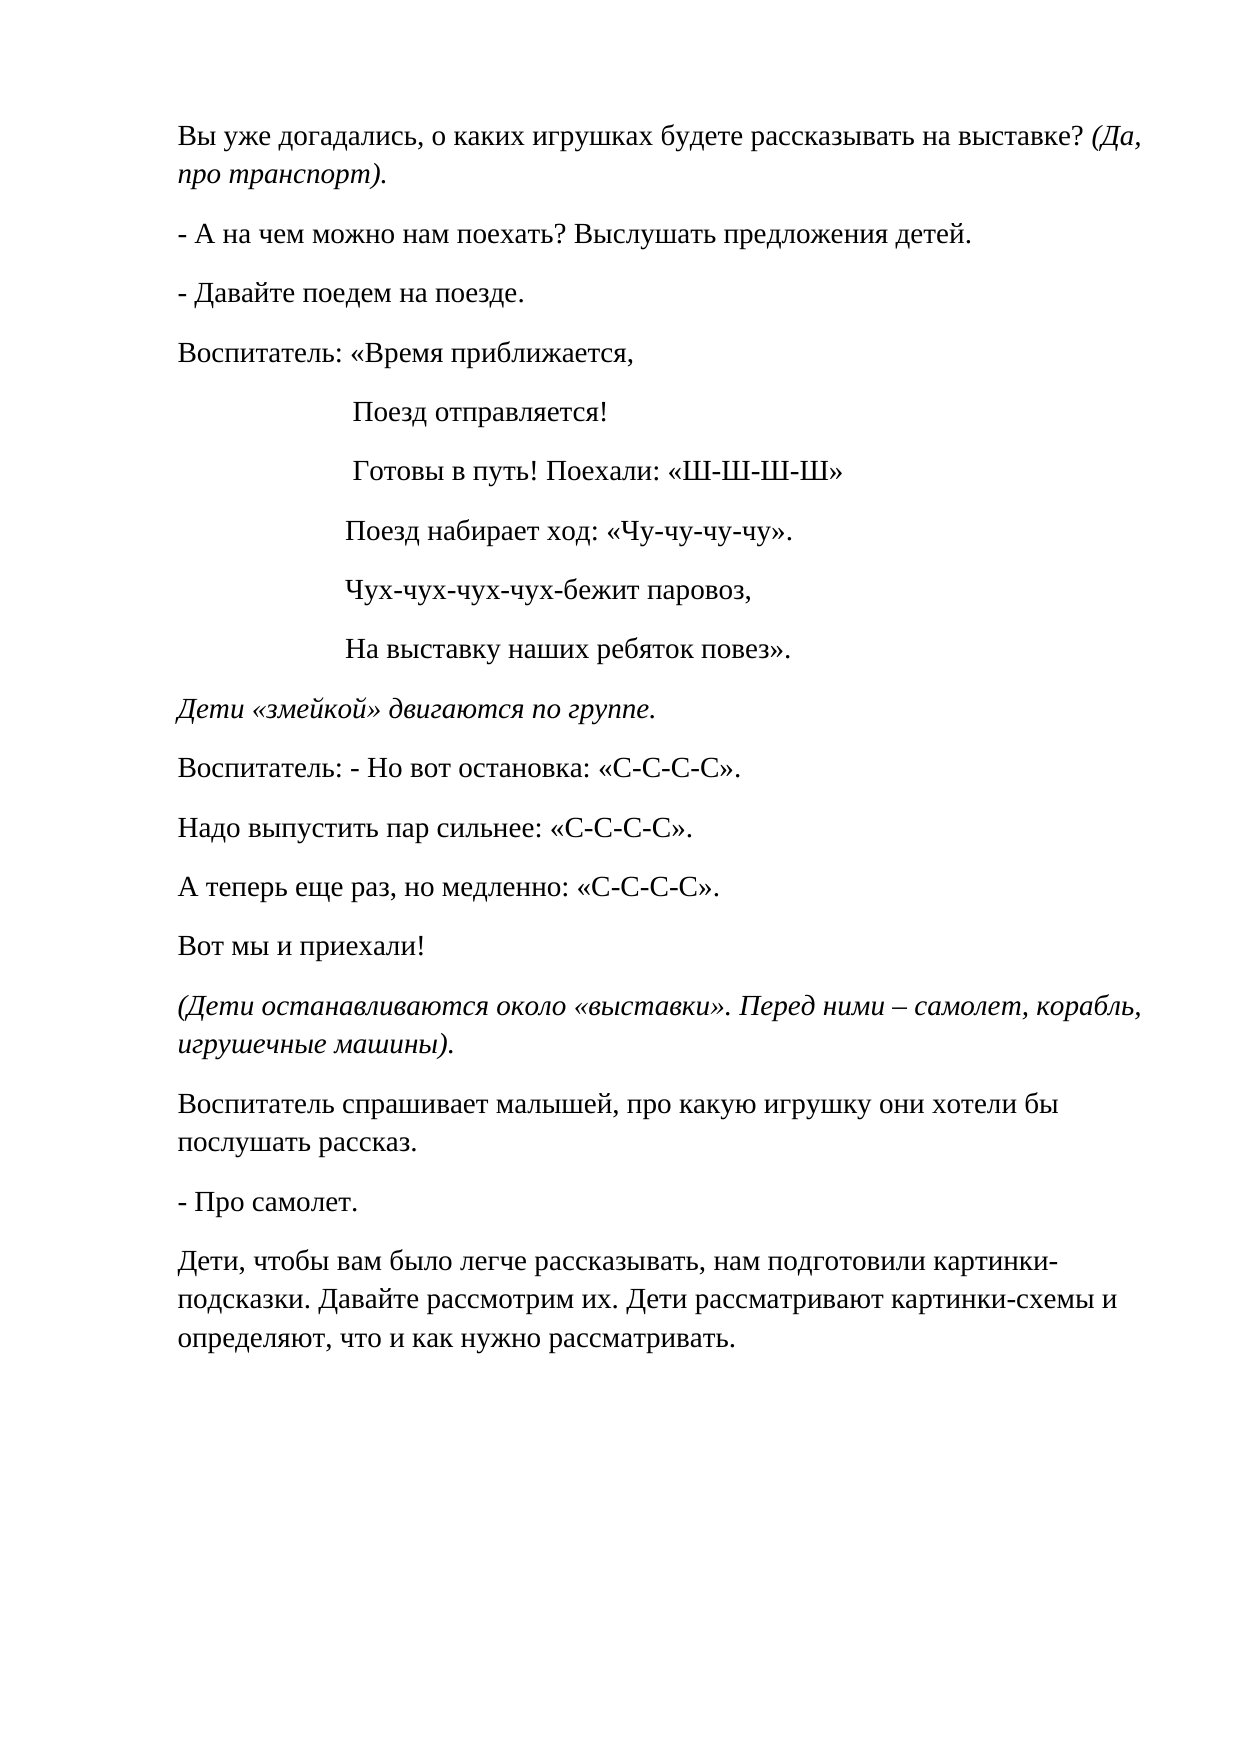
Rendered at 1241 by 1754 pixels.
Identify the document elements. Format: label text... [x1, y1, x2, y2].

text Дети, чтобы вам было легче рассказывать, нам подготовили картинки-подсказки. Давайте рассмотрим их. Дети рассматривают картинки-схемы и определяют, что и как нужно рассматривать. [177, 1243, 1152, 1354]
text Воспитатель: «Время приближается, [177, 335, 1152, 368]
text На выставку наших ребяток повез». [177, 632, 1152, 665]
text А теперь еще раз, но медленно: «С-С-С-С». [177, 869, 1152, 903]
text Воспитатель спрашивает малышей, про какую игрушку они хотели бы послушать рассказ. [177, 1086, 1152, 1158]
text Вы уже догадались, о каких игрушках будете рассказывать на выставке? (Да, про транспорт). [177, 118, 1152, 190]
text - Про самолет. [177, 1184, 1152, 1217]
text Поезд отправляется! [177, 394, 1152, 428]
text Готовы в путь! Поехали: «Ш-Ш-Ш-Ш» [177, 453, 1152, 487]
text Поезд набирает ход: «Чу-чу-чу-чу». [177, 513, 1152, 546]
text (Дети останавливаются около «выставки». Перед ними – самолет, корабль, игрушечные машины). [177, 988, 1152, 1060]
text - Давайте поедем на поезде. [177, 275, 1152, 309]
text Вот мы и приехали! [177, 928, 1152, 962]
text Надо выпустить пар сильнее: «С-С-С-С». [177, 810, 1152, 843]
text - А на чем можно нам поехать? Выслушать предложения детей. [177, 216, 1152, 249]
text Дети «змейкой» двигаются по группе. [177, 691, 1152, 724]
text Чух-чух-чух-чух-бежит паровоз, [177, 572, 1152, 606]
text Воспитатель: - Но вот остановка: «С-С-С-С». [177, 750, 1152, 784]
